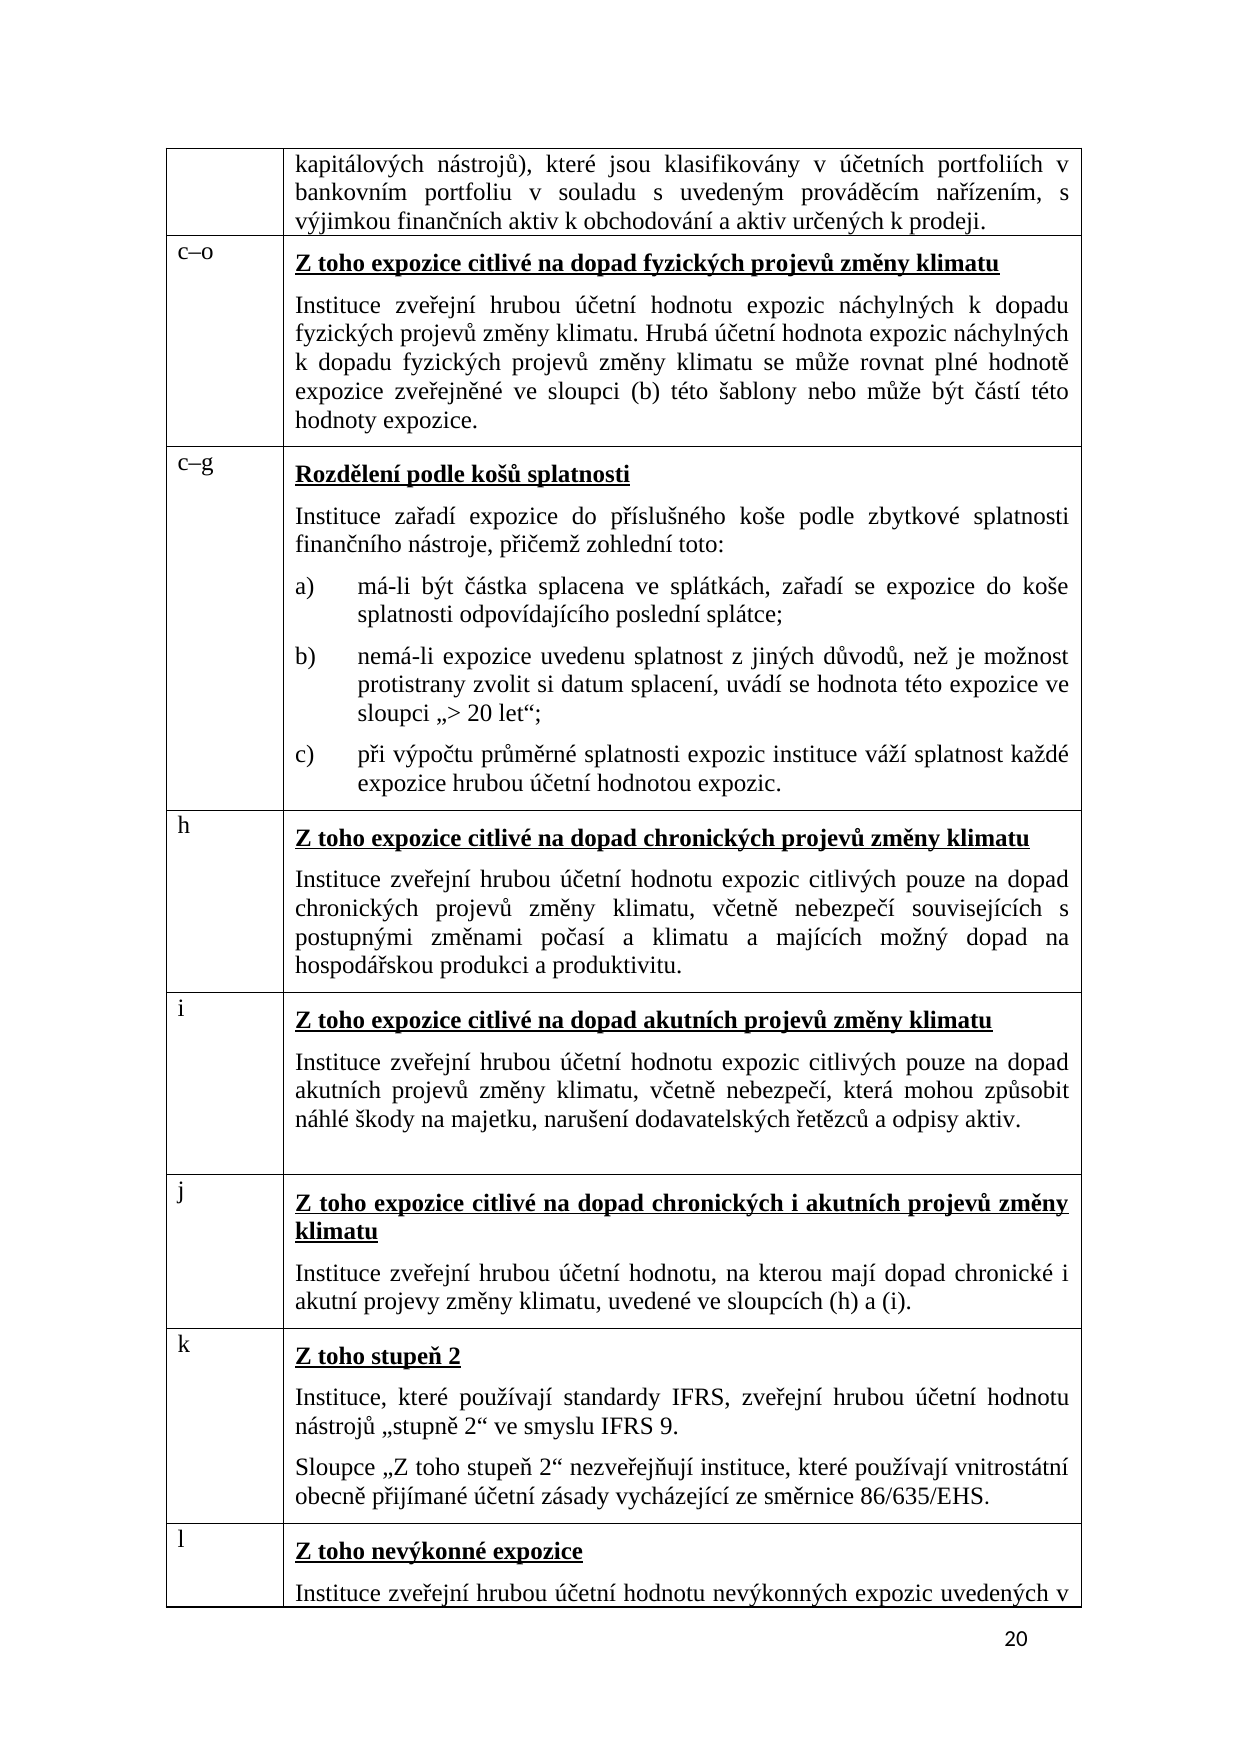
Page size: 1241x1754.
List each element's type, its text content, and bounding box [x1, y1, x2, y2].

table_cell b [167, 149, 283, 235]
table_cell Z toho expozice citlivé na dopad akutních projevů změny klimatu Instituce zveřejní hrubou účetní hodnotu expozic citlivých pouze na dopad akutních projevů změny klimatu, včetně nebezpečí, která mohou způsobit náhlé škody na majetku, narušení dodavatelských řetězců a odpisy aktiv. [284, 993, 1081, 1174]
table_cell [284, 149, 1081, 235]
table_cell Z toho expozice citlivé na dopad fyzických projevů změny klimatu Instituce zveřejní hrubou účetní hodnotu expozic náchylných k dopadu fyzických projevů změny klimatu. Hrubá účetní hodnota expozic náchylných k dopadu fyzických projevů změny klimatu se může rovnat plné hodnotě expozice zveřejněné ve sloupci (b) této šablony nebo může být částí této hodnoty expozice. [284, 236, 1081, 446]
table_cell c–g [167, 447, 283, 809]
table_cell k [167, 1329, 283, 1523]
table_cell Z toho expozice citlivé na dopad chronických projevů změny klimatu Instituce zveřejní hrubou účetní hodnotu expozic citlivých pouze na dopad chronických projevů změny klimatu, včetně nebezpečí souvisejících s postupnými změnami počasí a klimatu a majících možný dopad na hospodářskou produkci a produktivitu. [284, 811, 1081, 992]
table_cell Rozdělení podle košů splatnosti Instituce zařadí expozice do příslušného koše podle zbytkové splatnosti finančního nástroje, přičemž zohlední toto: má-li být částka splacena ve splátkách, zařadí se expozice do koše splatnosti odpovídajícího poslední splátce; nemá-li expozice uvedenu splatnost z jiných důvodů, než je možnost protistrany zvolit si datum splacení, uvádí se hodnota této expozice ve sloupci „> 20 let“; při výpočtu průměrné splatnosti expozic instituce váží splatnost každé expozice hrubou účetní hodnotou expozic. [284, 447, 1081, 809]
table_cell h [167, 811, 283, 992]
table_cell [284, 1524, 1081, 1606]
table_cell Z toho stupeň 2 Instituce, které používají standardy IFRS, zveřejní hrubou účetní hodnotu nástrojů „stupně 2“ ve smyslu IFRS 9. Sloupce „Z toho stupeň 2“ nezveřejňují instituce, které používají vnitrostátní obecně přijímané účetní zásady vycházející ze směrnice 86/635/EHS. [284, 1329, 1081, 1523]
table_cell j [167, 1175, 283, 1328]
table_cell c–o [167, 236, 283, 446]
table_cell Z toho expozice citlivé na dopad chronických i akutních projevů změny klimatu Instituce zveřejní hrubou účetní hodnotu, na kterou mají dopad chronické i akutní projevy změny klimatu, uvedené ve sloupcích (h) a (i). [284, 1175, 1081, 1328]
table_cell l [167, 1524, 283, 1606]
table_cell i [167, 993, 283, 1174]
